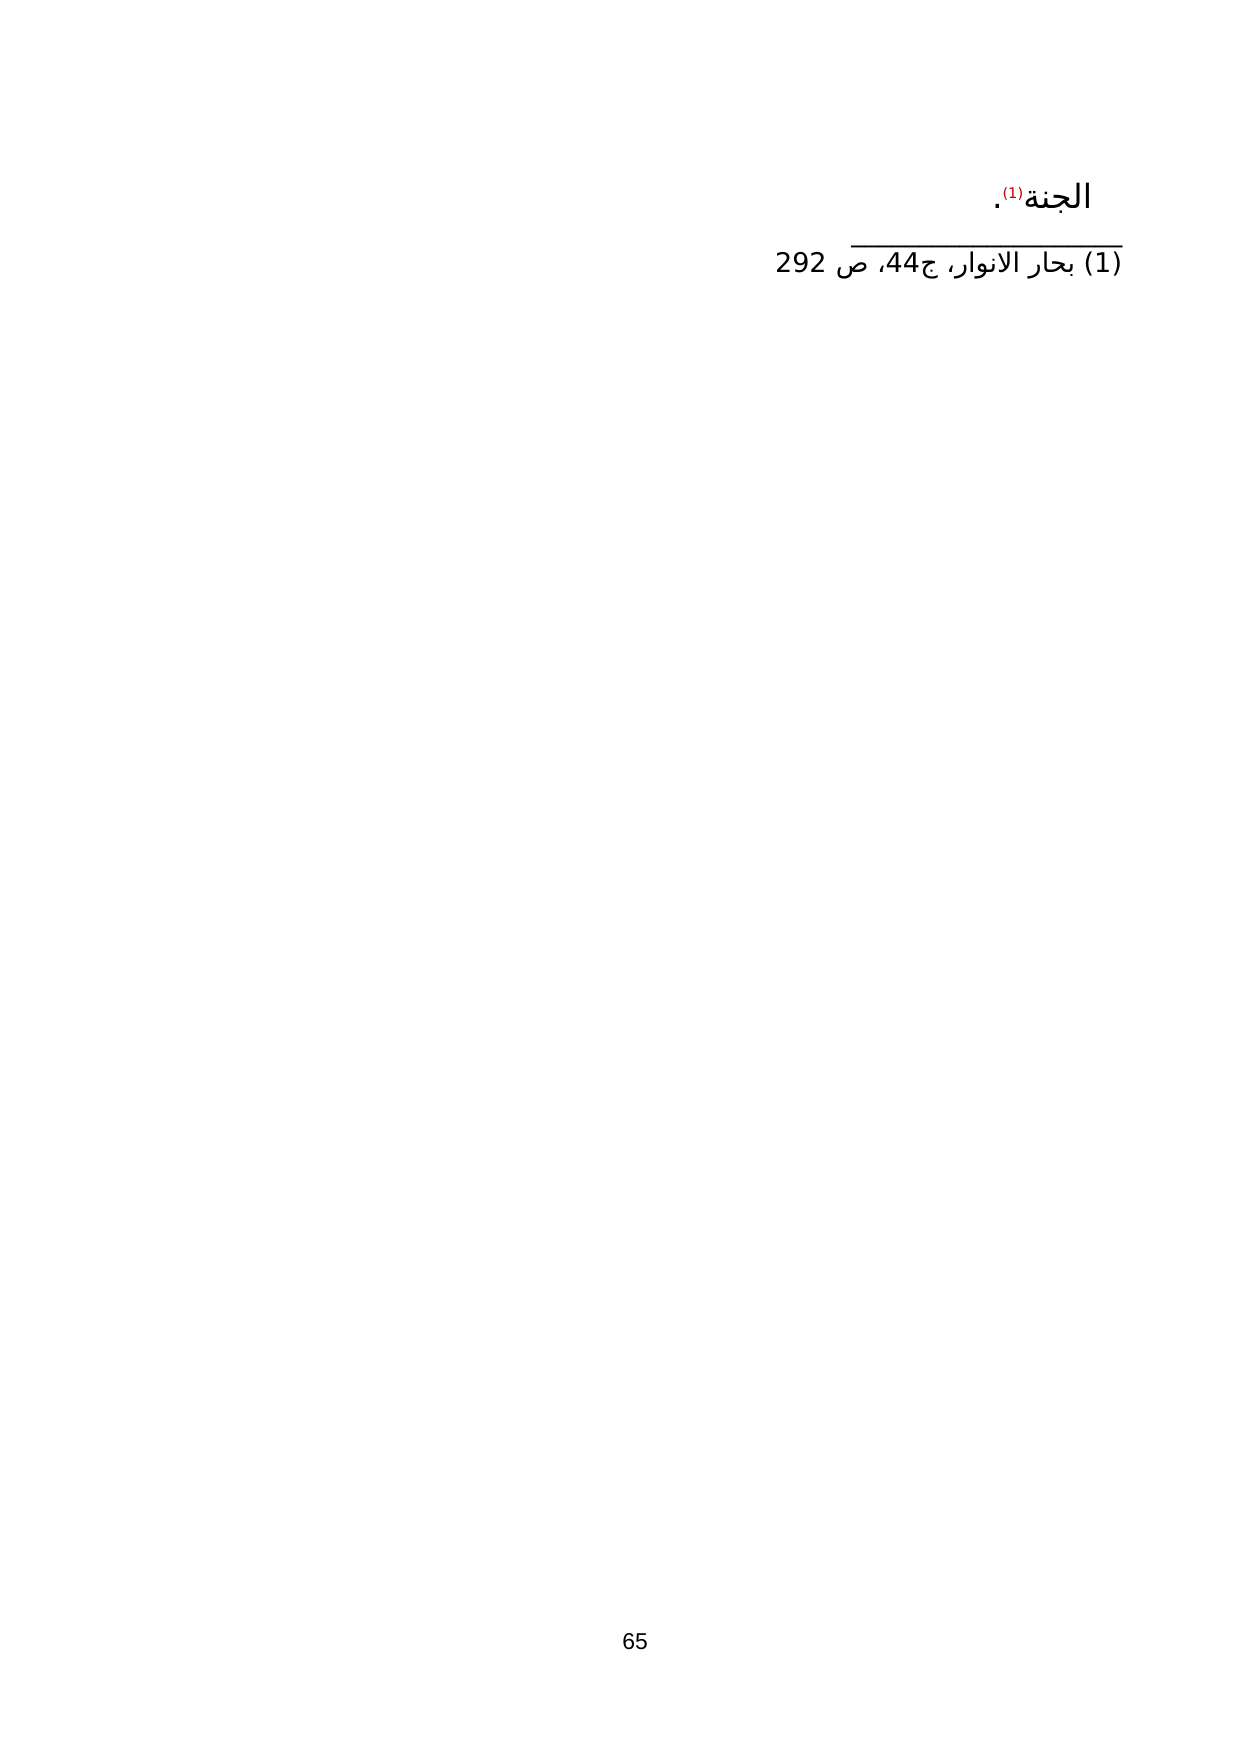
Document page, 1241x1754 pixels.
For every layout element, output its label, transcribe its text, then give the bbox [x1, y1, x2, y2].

text (1) بحار الانوار، ج44، ص 292 [148, 248, 1122, 279]
text الجنة(1). [148, 177, 1122, 216]
text ____________________ [148, 216, 1122, 248]
